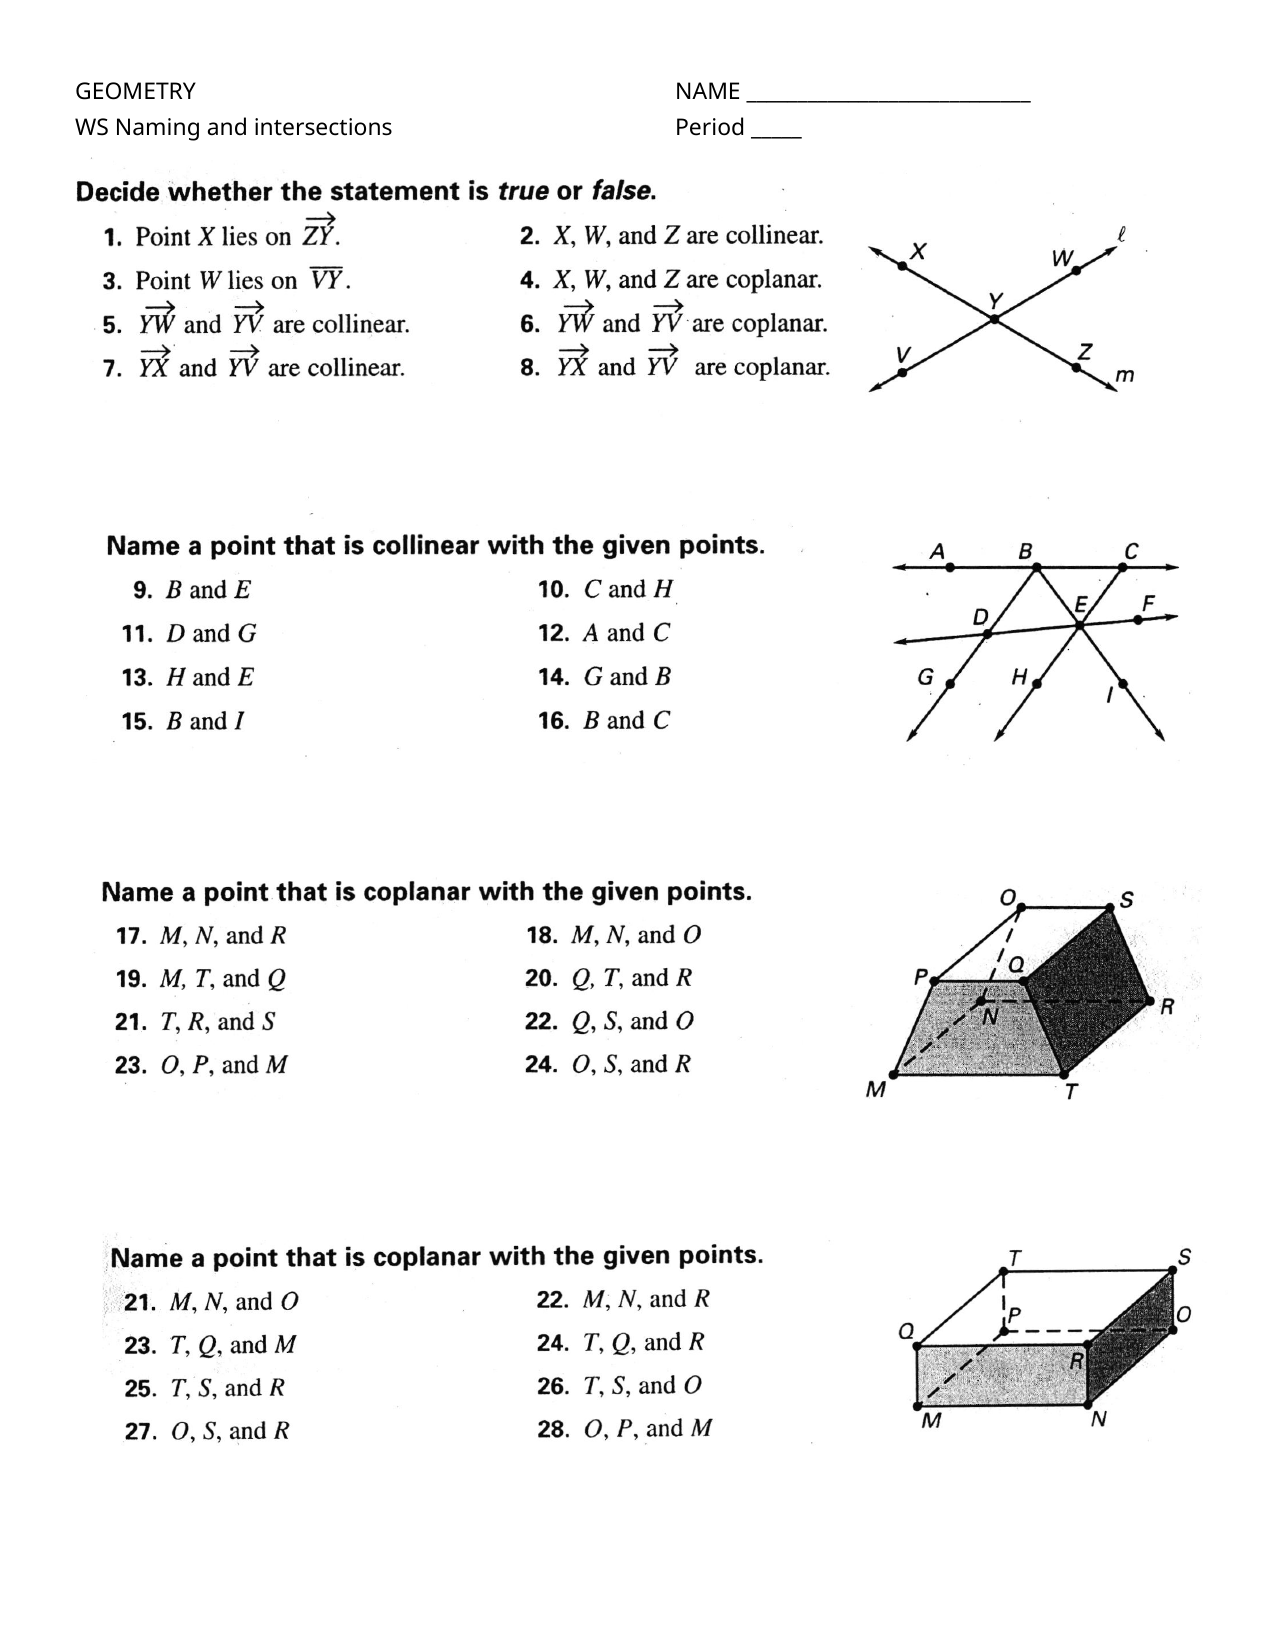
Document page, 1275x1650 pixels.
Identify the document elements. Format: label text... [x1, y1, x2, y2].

text WS Naming and intersections Period _____ [75, 111, 1200, 142]
text GEOMETRY NAME ____________________________ [75, 75, 1200, 106]
